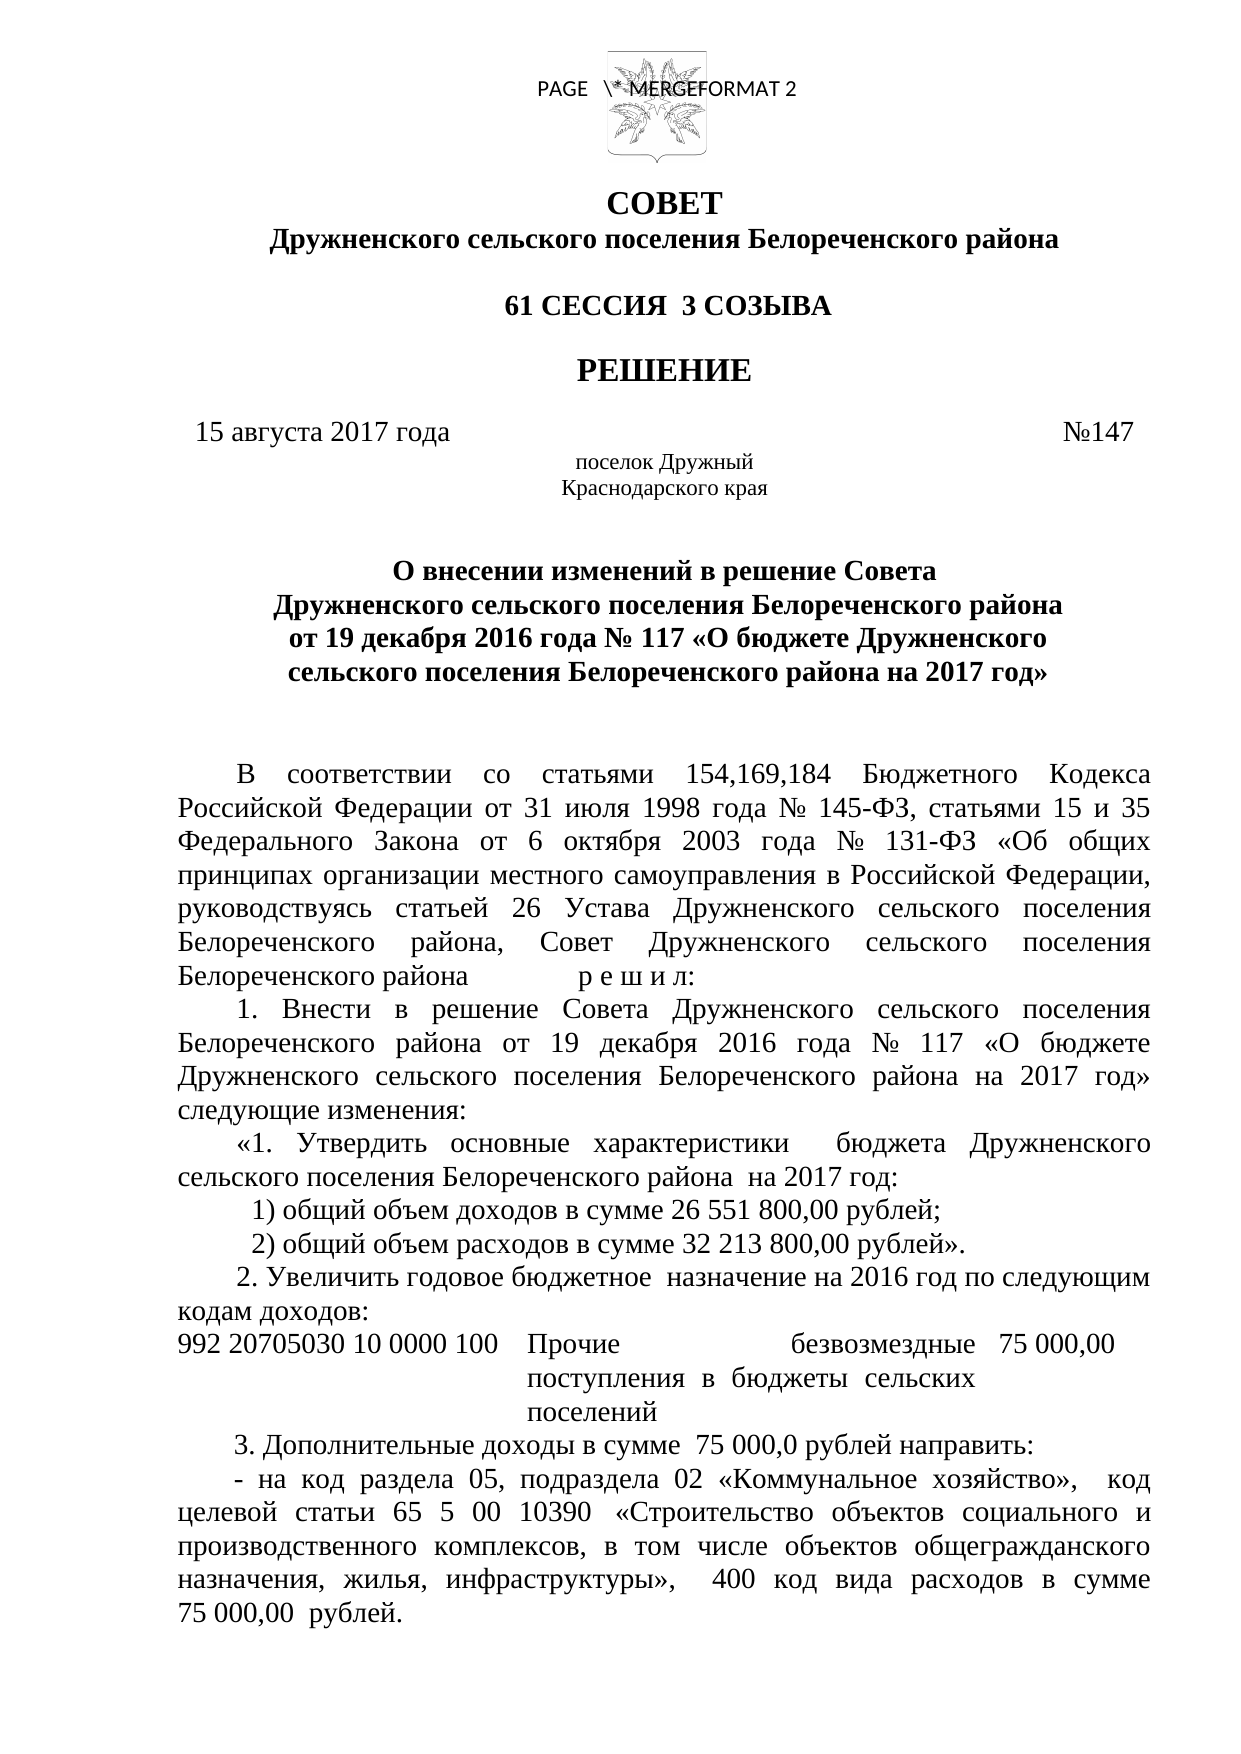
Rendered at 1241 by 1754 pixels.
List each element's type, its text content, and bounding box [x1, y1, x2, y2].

text 1. Внести в решение Совета Дружненского сельского поселения Белореченского района от 19 декабря 2016 года № 117 «О бюджете Дружненского сельского поселения Белореченского района на 2017 год» следующие изменения: [177, 991, 1152, 1125]
text РЕШЕНИЕ [177, 350, 1152, 388]
text 2) общий объем расходов в сумме 32 213 800,00 рублей». [177, 1226, 1152, 1259]
text поселок Дружный [177, 448, 1152, 474]
subtitle от 19 декабря 2016 года № 117 «О бюджете Дружненского [177, 621, 1152, 654]
text В соответствии со статьями 154,169,184 Бюджетного Кодекса Российской Федерации от 31 июля 1998 года № 145-ФЗ, статьями 15 и 35 Федерального Закона от 6 октября 2003 года № 131-ФЗ «Об общих принципах организации местного самоуправления в Российской Федерации, руководствуясь статьей 26 Устава Дружненского сельского поселения Белореченского района, Совет Дружненского сельского поселения Белореченского района р е ш и л: [177, 756, 1152, 991]
subtitle О внесении изменений в решение Совета [177, 553, 1152, 587]
table_header 992 20705030 10 0000 100 [166, 1327, 516, 1427]
text СОВЕТ [177, 183, 1152, 221]
table_header Прочие безвозмездные поступления в бюджеты сельских поселений [516, 1327, 987, 1427]
text Дружненского сельского поселения Белореченского района [177, 221, 1152, 255]
text «1. Утвердить основные характеристики бюджета Дружненского сельского поселения Белореченского района на 2017 год: [177, 1125, 1152, 1192]
subtitle Дружненского сельского поселения Белореченского района [177, 587, 1152, 621]
text - на код раздела 05, подраздела 02 «Коммунальное хозяйство», код целевой статьи 65 5 00 10390 «Строительство объектов социального и производственного комплексов, в том числе объектов общегражданского назначения, жилья, инфраструктуры», 400 код вида расходов в сумме 75 000,00 рублей. [177, 1461, 1152, 1628]
text Краснодарского края [177, 474, 1152, 501]
text 15 августа 2017 года №147 [177, 414, 1152, 448]
subtitle сельского поселения Белореченского района на 2017 год» [177, 654, 1152, 688]
text 61 СЕССИЯ 3 СОЗЫВА [177, 288, 1152, 322]
table_header 75 000,00 [987, 1327, 1163, 1427]
list 2. Увеличить годовое бюджетное назначение на 2016 год по следующим кодам доходов: [177, 1259, 1152, 1327]
text 1) общий объем доходов в сумме 26 551 800,00 рублей; [177, 1192, 1152, 1226]
text 3. Дополнительные доходы в сумме 75 000,0 рублей направить: [177, 1427, 1152, 1461]
